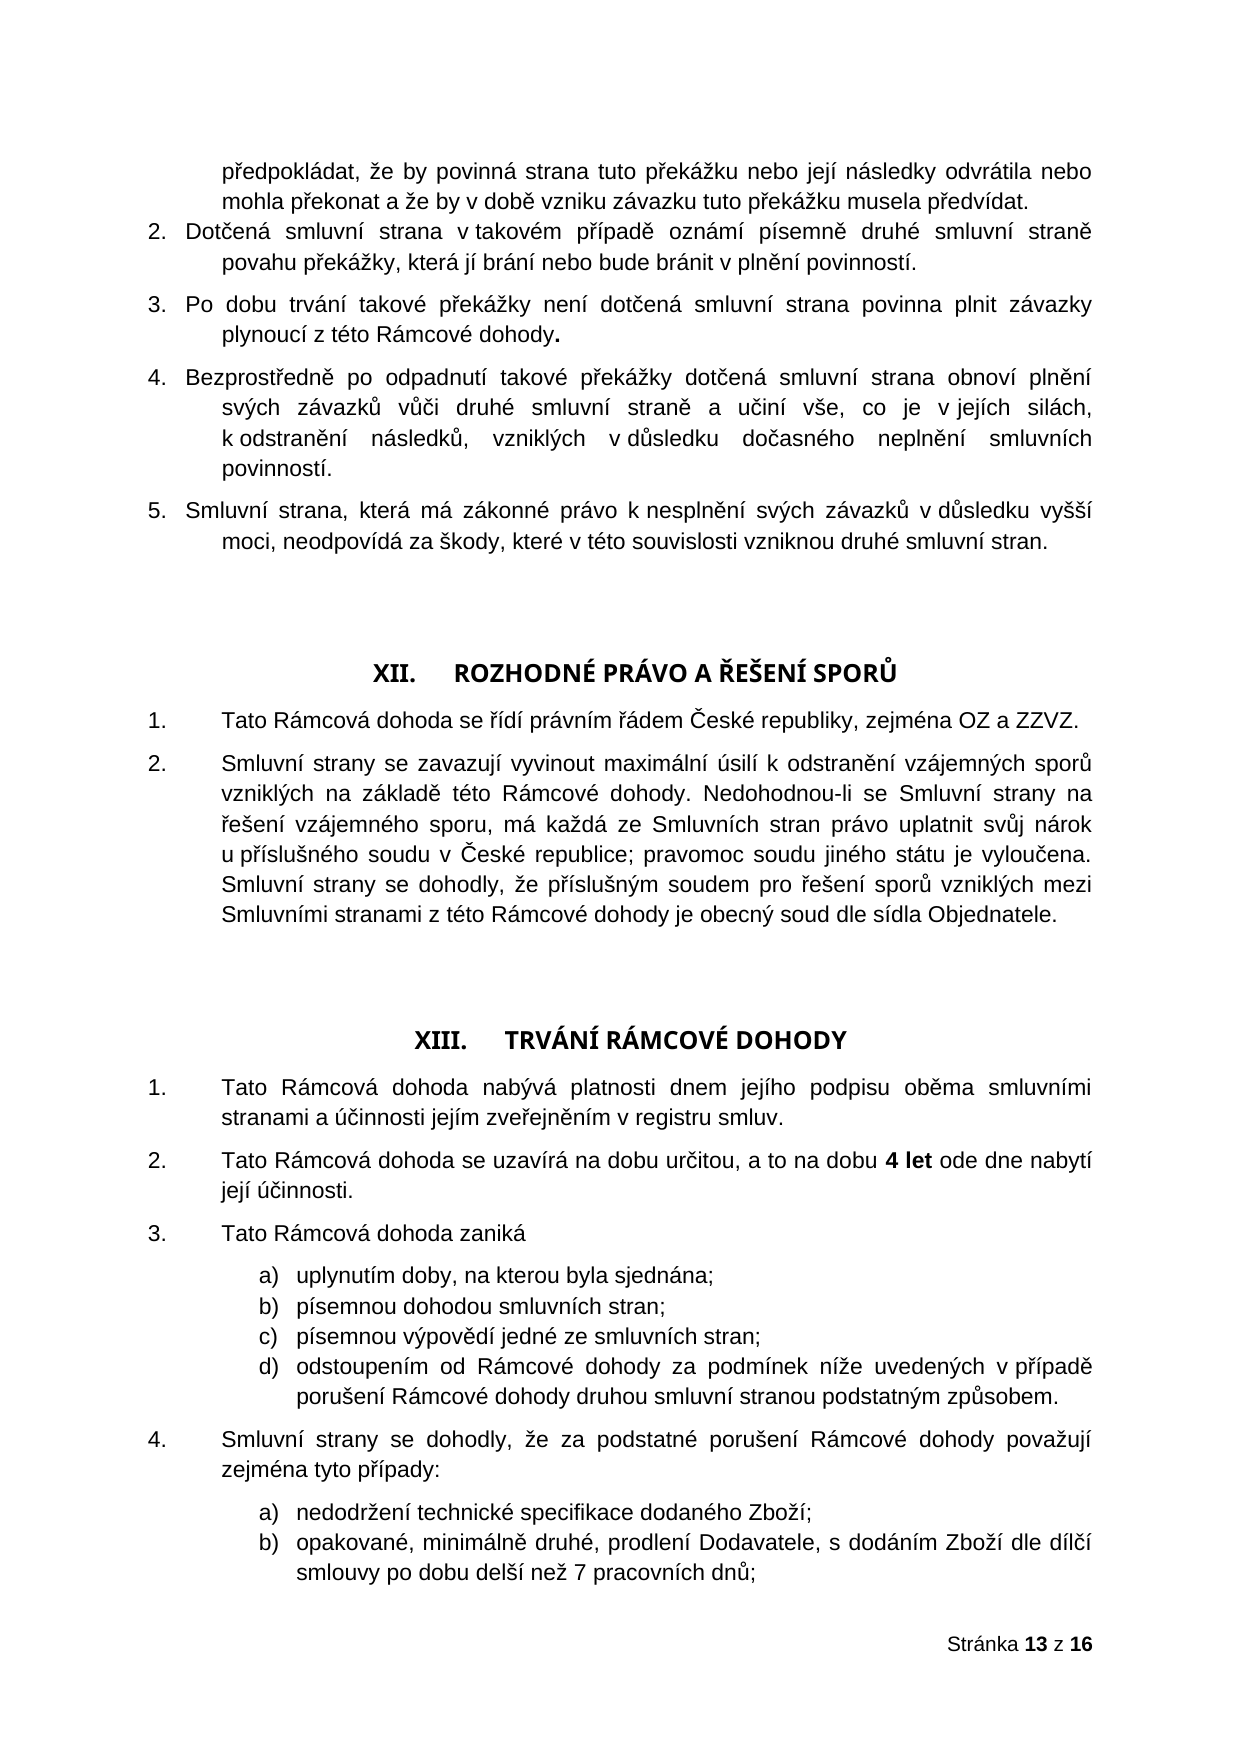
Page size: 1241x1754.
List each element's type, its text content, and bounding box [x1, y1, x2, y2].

list Dotčená smluvní strana v takovém případě oznámí písemně druhé smluvní straně povahu překážky, která jí brání nebo bude bránit v plnění povinností. [148, 218, 1092, 275]
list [148, 158, 1092, 214]
list uplynutím doby, na kterou byla sjednána; [259, 1262, 1092, 1289]
list ROZHODNÉ PRÁVO A ŘEŠENÍ SPORŮ [222, 656, 1092, 690]
list opakované, minimálně druhé, prodlení Dodavatele, s dodáním Zboží dle dílčí smlouvy po dobu delší než 7 pracovních dnů; [259, 1529, 1092, 1586]
list Tato Rámcová dohoda nabývá platnosti dnem jejího podpisu oběma smluvními stranami a účinnosti jejím zveřejněním v registru smluv. [148, 1074, 1092, 1131]
list TRVÁNÍ RÁMCOVÉ DOHODY [222, 1022, 1092, 1056]
list Tato Rámcová dohoda se uzavírá na dobu určitou, a to na dobu 4 let ode dne nabytí její účinnosti. [148, 1147, 1092, 1203]
list Tato Rámcová dohoda zaniká [148, 1220, 1092, 1246]
list písemnou dohodou smluvních stran; [259, 1293, 1092, 1319]
list odstoupením od Rámcové dohody za podmínek níže uvedených v případě porušení Rámcové dohody druhou smluvní stranou podstatným způsobem. [259, 1353, 1092, 1410]
list Tato Rámcová dohoda se řídí právním řádem České republiky, zejména OZ a ZZVZ. [148, 707, 1092, 734]
list Bezprostředně po odpadnutí takové překážky dotčená smluvní strana obnoví plnění svých závazků vůči druhé smluvní straně a učiní vše, co je v jejích silách, k odstranění následků, vzniklých v důsledku dočasného neplnění smluvních povinností. [148, 364, 1092, 481]
list Smluvní strany se zavazují vyvinout maximální úsilí k odstranění vzájemných sporů vzniklých na základě této Rámcové dohody. Nedohodnou-li se Smluvní strany na řešení vzájemného sporu, má každá ze Smluvních stran právo uplatnit svůj nárok u příslušného soudu v České republice; pravomoc soudu jiného státu je vyloučena. Smluvní strany se dohodly, že příslušným soudem pro řešení sporů vzniklých mezi Smluvními stranami z této Rámcové dohody je obecný soud dle sídla Objednatele. [148, 750, 1092, 928]
list Smluvní strana, která má zákonné právo k nesplnění svých závazků v důsledku vyšší moci, neodpovídá za škody, které v této souvislosti vzniknou druhé smluvní stran. [148, 497, 1092, 554]
list písemnou výpovědí jedné ze smluvních stran; [259, 1323, 1092, 1349]
list Po dobu trvání takové překážky není dotčená smluvní strana povinna plnit závazky plynoucí z této Rámcové dohody. [148, 291, 1092, 348]
list nedodržení technické specifikace dodaného Zboží; [259, 1499, 1092, 1525]
list Smluvní strany se dohodly, že za podstatné porušení Rámcové dohody považují zejména tyto případy: [148, 1426, 1092, 1483]
